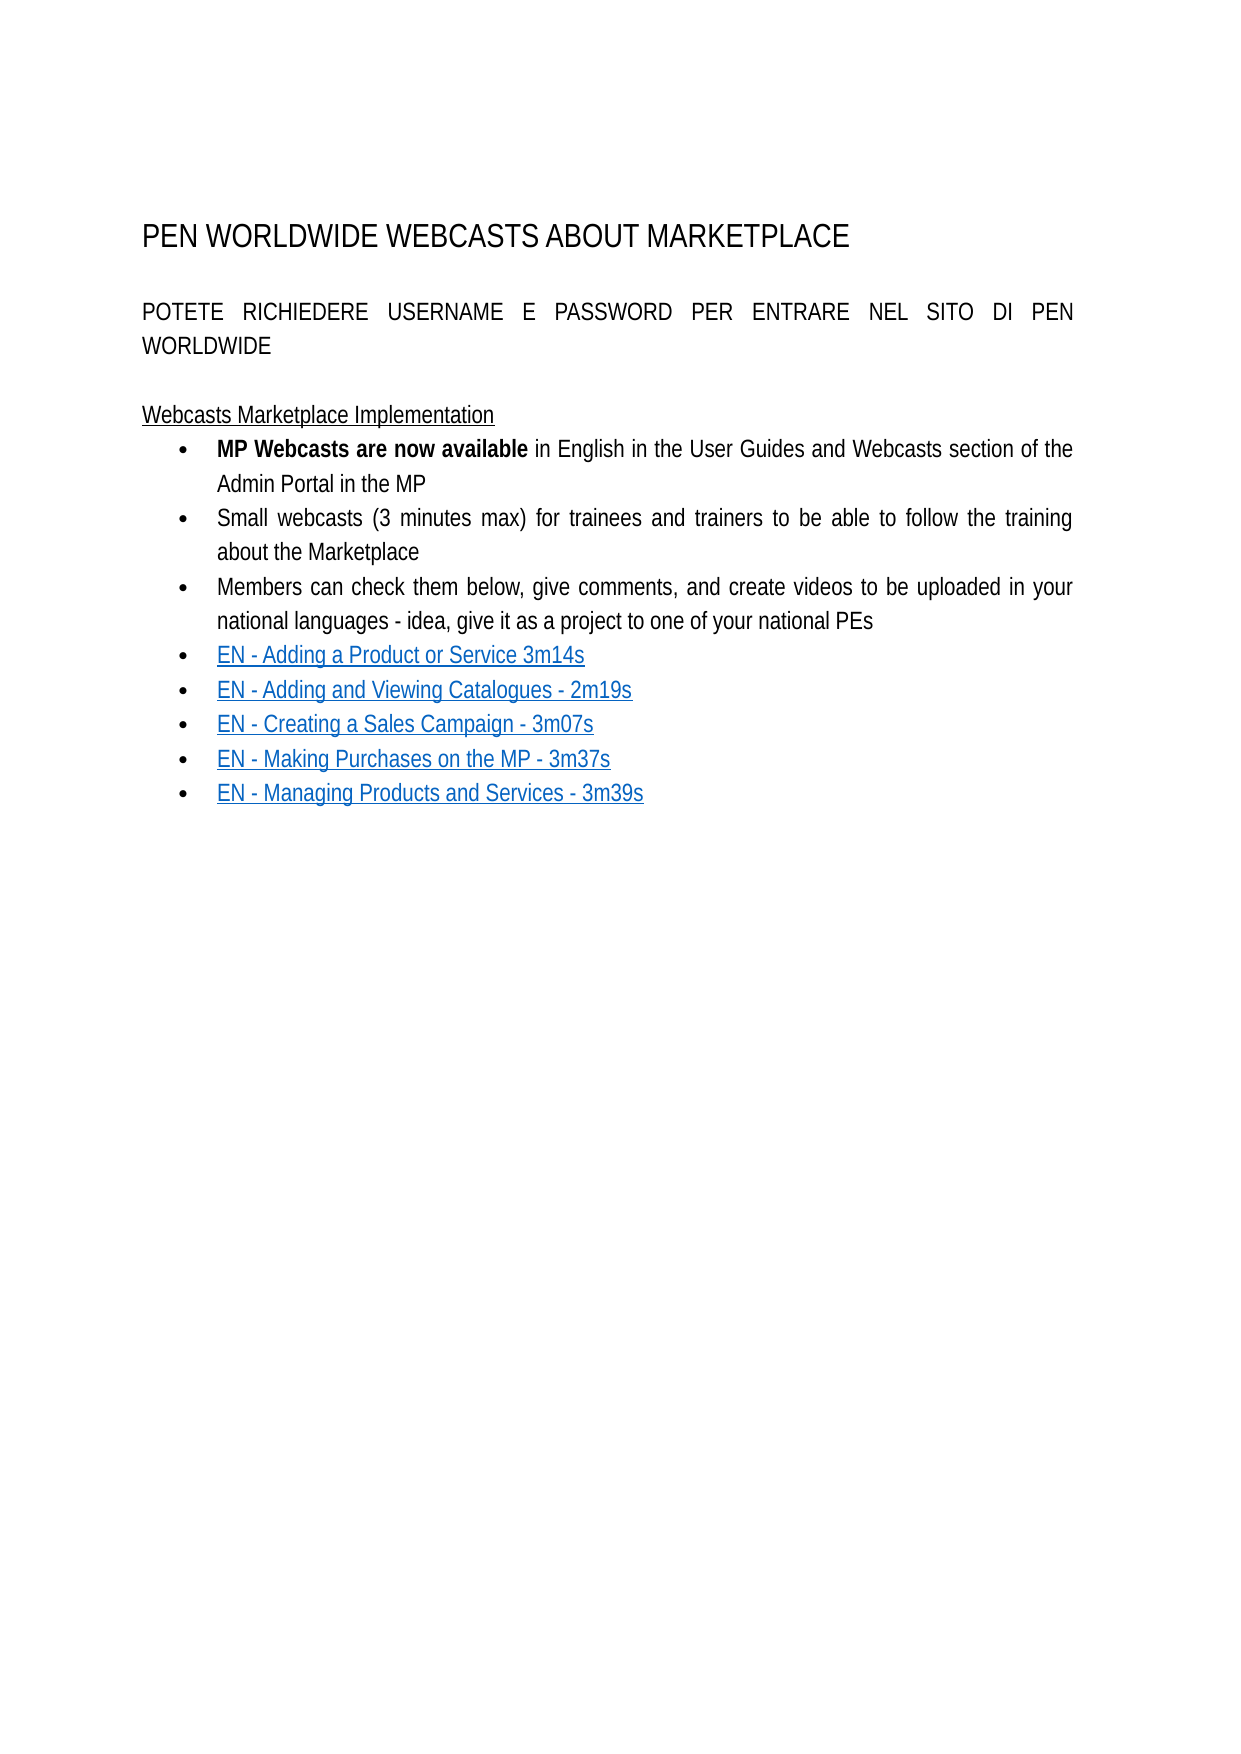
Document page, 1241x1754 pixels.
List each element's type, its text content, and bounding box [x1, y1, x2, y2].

list Members can check them below, give comments, and create videos to be uploaded in your national languages - idea, give it as a project to one of your national PEs [179, 572, 1075, 635]
list EN - Adding and Viewing Catalogues - 2m19s [179, 675, 1075, 703]
text Webcasts Marketplace Implementation [142, 400, 1075, 428]
list EN - Adding a Product or Service 3m14s [179, 640, 1075, 669]
text POTETE RICHIEDERE USERNAME E PASSWORD PER ENTRARE NEL SITO DI PEN WORLDWIDE [142, 297, 1075, 360]
list MP Webcasts are now available in English in the User Guides and Webcasts section of the Admin Portal in the MP [179, 434, 1075, 497]
list EN - Creating a Sales Campaign - 3m07s [179, 709, 1075, 738]
text PEN WORLDWIDE WEBCASTS ABOUT MARKETPLACE [142, 216, 1075, 255]
list EN - Managing Products and Services - 3m39s [179, 778, 1075, 807]
list Small webcasts (3 minutes max) for trainees and trainers to be able to follow the training about the Marketplace [179, 503, 1075, 566]
list EN - Making Purchases on the MP - 3m37s [179, 743, 1075, 772]
